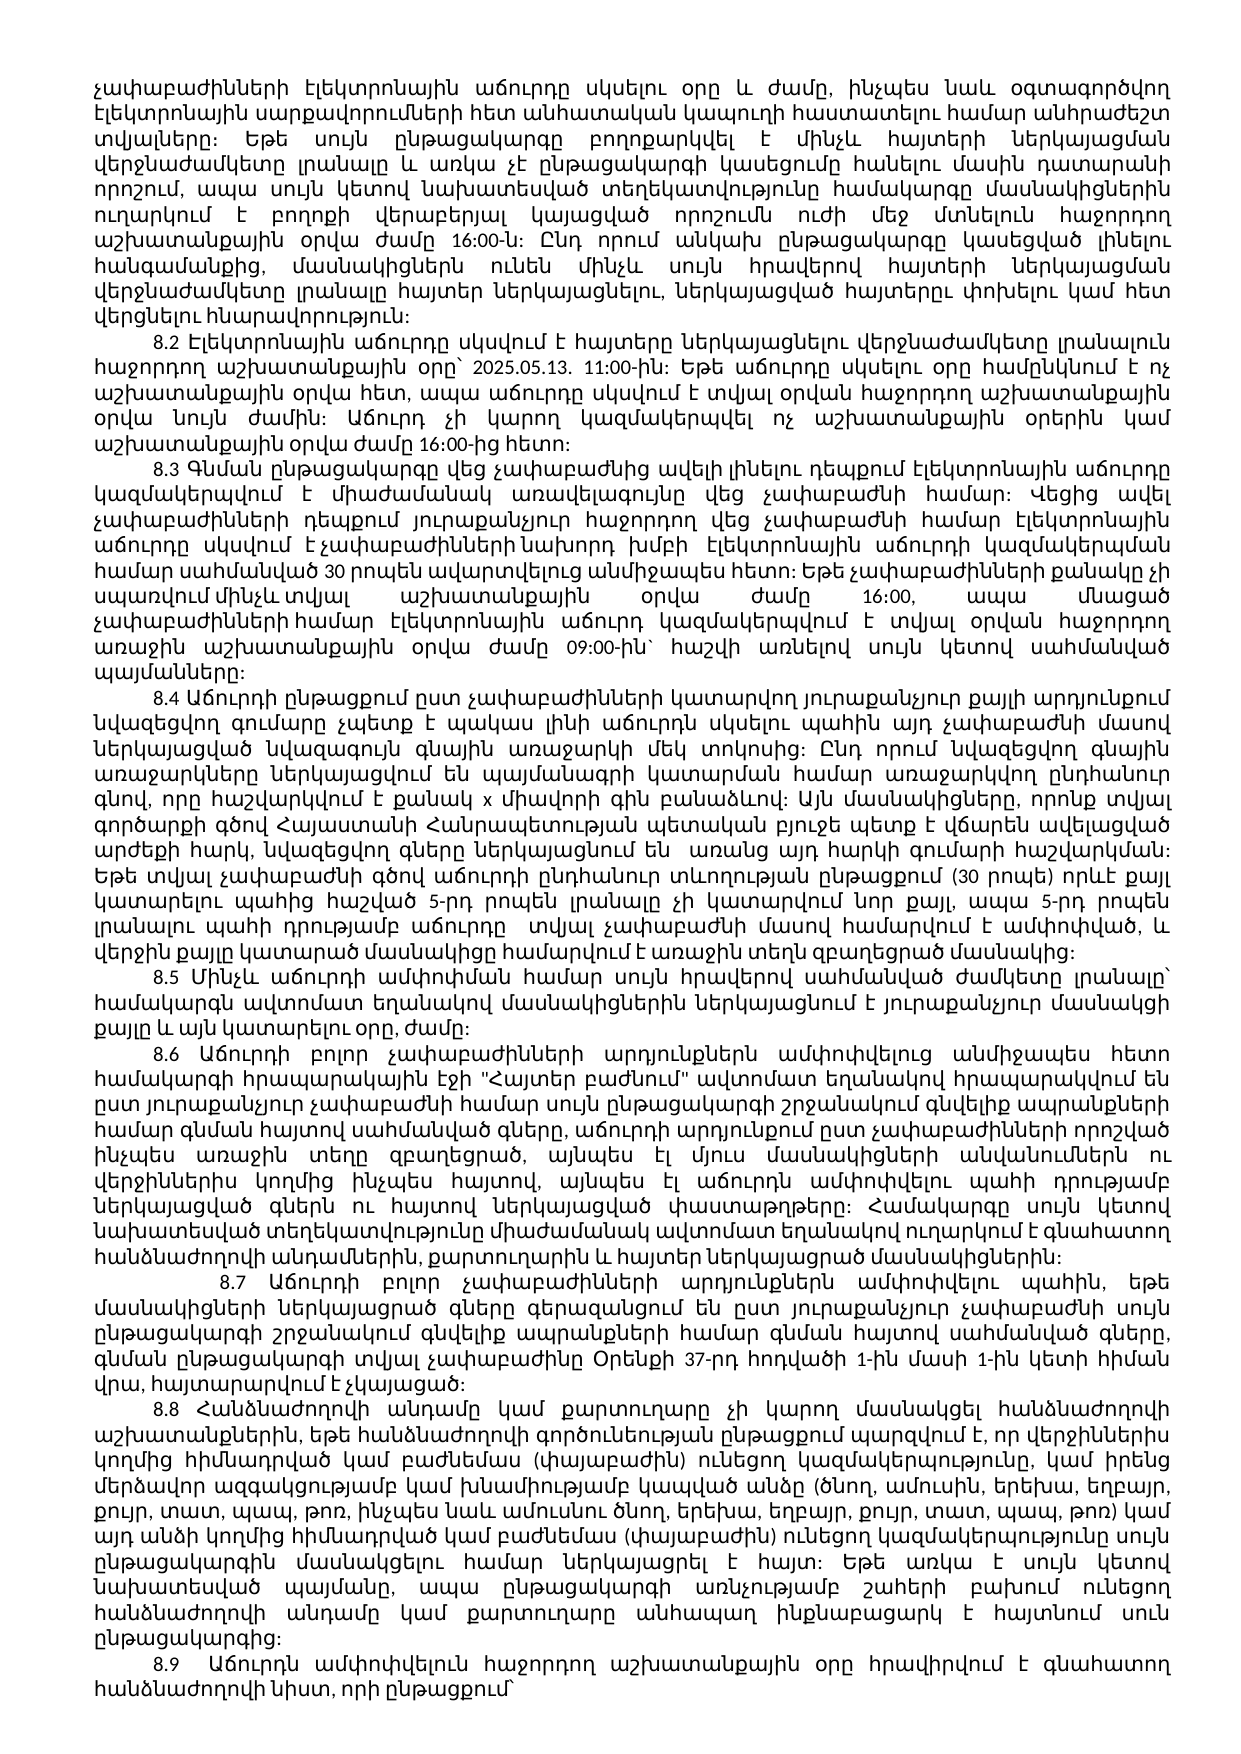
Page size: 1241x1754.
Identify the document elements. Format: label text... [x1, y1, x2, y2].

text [94, 75, 1171, 329]
text 8.3 Գնման ընթացակարգը վեց չափաբաժնից ավելի լինելու դեպքում էլեկտրոնային աճուրդը կազմակերպվում է միաժամանակ առավելագույնը վեց չափաբաժնի համար: Վեցից ավել չափաբաժինների դեպքում յուրաքանչյուր հաջորդող վեց չափաբաժնի համար էլեկտրոնային աճուրդը սկսվում է չափաբաժինների նախորդ խմբի էլեկտրոնային աճուրդի կազմակերպման համար սահմանված 30 րոպեն ավարտվելուց անմիջապես հետո: Եթե չափաբաժինների քանակը չի սպառվում մինչև տվյալ աշխատանքային օրվա ժամը 16։00, ապա մնացած չափաբաժինների համար էլեկտրոնային աճուրդ կազմակերպվում է տվյալ օրվան հաջորդող առաջին աշխատանքային օրվա ժամը 09:00-ին` հաշվի առնելով սույն կետով սահմանված պայմանները: [94, 456, 1171, 685]
text 8.4 Աճուրդի ընթացքում ըստ չափաբաժինների կատարվող յուրաքանչյուր քայլի արդյունքում նվազեցվող գումարը չպետք է պակաս լինի աճուրդն սկսելու պահին այդ չափաբաժնի մասով ներկայացված նվազագույն գնային առաջարկի մեկ տոկոսից: Ընդ որում նվազեցվող գնային առաջարկները ներկայացվում են պայմանագրի կատարման համար առաջարկվող ընդհանուր գնով, որը հաշվարկվում է քանակ x միավորի գին բանաձևով: Այն մասնակիցները, որոնք տվյալ գործարքի գծով Հայաստանի Հանրապետության պետական բյուջե պետք է վճարեն ավելացված արժեքի հարկ, նվազեցվող գները ներկայացնում են առանց այդ հարկի գումարի հաշվարկման: Եթե տվյալ չափաբաժնի գծով աճուրդի ընդհանուր տևողության ընթացքում (30 րոպե) որևէ քայլ կատարելու պահից հաշված 5-րդ րոպեն լրանալը չի կատարվում նոր քայլ, ապա 5-րդ րոպեն լրանալու պահի դրությամբ աճուրդը տվյալ չափաբաժնի մասով համարվում է ամփոփված, և վերջին քայլը կատարած մասնակիցը համարվում է առաջին տեղն զբաղեցրած մասնակից: [94, 685, 1171, 964]
text 8.8 Հանձնաժողովի անդամը կամ քարտուղարը չի կարող մասնակցել հանձնաժողովի աշխատանքներին, եթե հանձնաժողովի գործունեության ընթացքում պարզվում է, որ վերջիններիս կողմից հիմնադրված կամ բաժնեմաս (փայաբաժին) ունեցող կազմակերպությունը, կամ իրենց մերձավոր ազգակցությամբ կամ խնամիությամբ կապված անձը (ծնող, ամուսին, երեխա, եղբայր, քույր, տատ, պապ, թոռ, ինչպես նաև ամուսնու ծնող, երեխա, եղբայր, քույր, տատ, պապ, թոռ) կամ այդ անձի կողմից հիմնադրված կամ բաժնեմաս (փայաբաժին) ունեցող կազմակերպությունը սույն ընթացակարգին մասնակցելու համար ներկայացրել է հայտ: Եթե առկա է սույն կետով նախատեսված պայմանը, ապա ընթացակարգի առնչությամբ շահերի բախում ունեցող հանձնաժողովի անդամը կամ քարտուղարը անհապաղ ինքնաբացարկ է հայտնում սուն ընթացակարգից: [94, 1397, 1171, 1651]
text 8.7 Աճուրդի բոլոր չափաբաժինների արդյունքներն ամփոփվելու պահին, եթե մասնակիցների ներկայացրած գները գերազանցում են ըստ յուրաքանչյուր չափաբաժնի սույն ընթացակարգի շրջանակում գնվելիք ապրանքների համար գնման հայտով սահմանված գները, գնման ընթացակարգի տվյալ չափաբաժինը Օրենքի 37-րդ հոդվածի 1-ին մասի 1-ին կետի հիման վրա, հայտարարվում է չկայացած: [94, 1269, 1171, 1397]
text 8.2 Էլեկտրոնային աճուրդը սկսվում է հայտերը ներկայացնելու վերջնաժամկետը լրանալուն հաջորդող աշխատանքային օրը՝ 2025.05.13. 11:00 -ին: Եթե աճուրդը սկսելու օրը համընկնում է ոչ աշխատանքային օրվա հետ, ապա աճուրդը սկսվում է տվյալ օրվան հաջորդող աշխատանքային օրվա նույն ժամին: Աճուրդ չի կարող կազմակերպվել ոչ աշխատանքային օրերին կամ աշխատանքային օրվա ժամը 16։00-ից հետո: [94, 329, 1171, 456]
text 8.9 Աճուրդն ամփոփվելուն հաջորդող աշխատանքային օրը հրավիրվում է գնահատող հանձնաժողովի նիստ, որի ընթացքում՝ [94, 1651, 1171, 1702]
text 8.5 Մինչև աճուրդի ամփոփման համար սույն հրավերով սահմանված ժամկետը լրանալը՝ համակարգն ավտոմատ եղանակով մասնակիցներին ներկայացնում է յուրաքանչյուր մասնակցի քայլը և այն կատարելու օրը, ժամը: [94, 964, 1171, 1041]
text 8.6 Աճուրդի բոլոր չափաբաժինների արդյունքներն ամփոփվելուց անմիջապես հետո համակարգի հրապարակային էջի "Հայտեր բաժնում" ավտոմատ եղանակով հրապարակվում են ըստ յուրաքանչյուր չափաբաժնի համար սույն ընթացակարգի շրջանակում գնվելիք ապրանքների համար գնման հայտով սահմանված գները, աճուրդի արդյունքում ըստ չափաբաժինների որոշված ինչպես առաջին տեղը զբաղեցրած, այնպես էլ մյուս մասնակիցների անվանումներն ու վերջիններիս կողմից ինչպես հայտով, այնպես էլ աճուրդն ամփոփվելու պահի դրությամբ ներկայացված գներն ու հայտով ներկայացված փաստաթղթերը: Համակարգը սույն կետով նախատեսված տեղեկատվությունը միաժամանակ ավտոմատ եղանակով ուղարկում է գնահատող հանձնաժողովի անդամներին, քարտուղարին և հայտեր ներկայացրած մասնակիցներին: [94, 1041, 1171, 1269]
